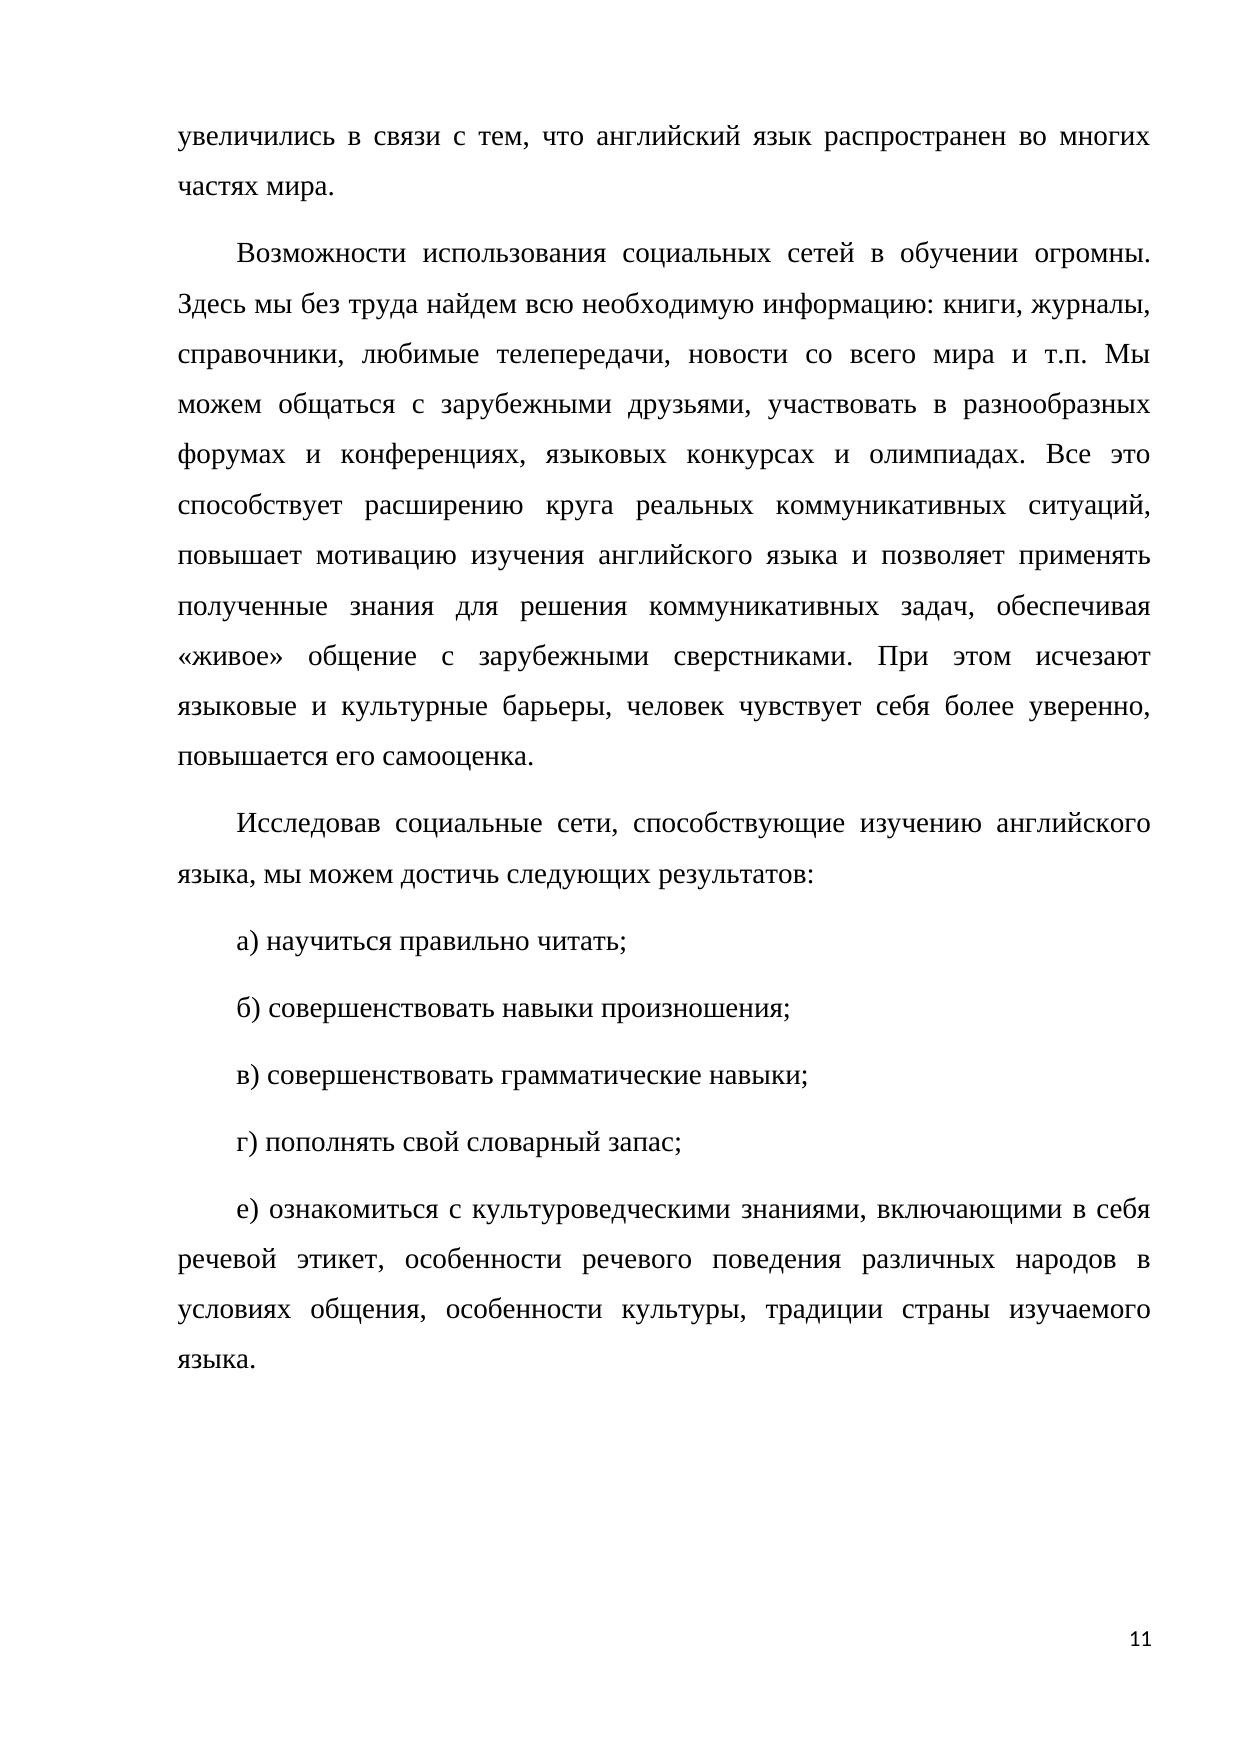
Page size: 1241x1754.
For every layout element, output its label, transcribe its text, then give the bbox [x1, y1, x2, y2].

text Исследовав социальные сети, способствующие изучению английского языка, мы можем достичь следующих результатов: [177, 806, 1152, 889]
text а) научиться правильно читать; [177, 923, 1152, 956]
text г) пополнять свой словарный запас; [177, 1124, 1152, 1157]
text б) совершенствовать навыки произношения; [177, 990, 1152, 1023]
text в) совершенствовать грамматические навыки; [177, 1057, 1152, 1090]
text Возможности использования социальных сетей в обучении огромны. Здесь мы без труда найдем всю необходимую информацию: книги, журналы, справочники, любимые телепередачи, новости со всего мира и т.п. Мы можем общаться с зарубежными друзьями, участвовать в разнообразных форумах и конференциях, языковых конкурсах и олимпиадах. Все это способствует расширению круга реальных коммуникативных ситуаций, повышает мотивацию изучения английского языка и позволяет применять полученные знания для решения коммуникативных задач, обеспечивая «живое» общение с зарубежными сверстниками. При этом исчезают языковые и культурные барьеры, человек чувствует себя более уверенно, повышается его самооценка. [177, 235, 1152, 772]
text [177, 118, 1152, 202]
text е) ознакомиться с культуроведческими знаниями, включающими в себя речевой этикет, особенности речевого поведения различных народов в условиях общения, особенности культуры, традиции страны изучаемого языка. [177, 1191, 1152, 1375]
